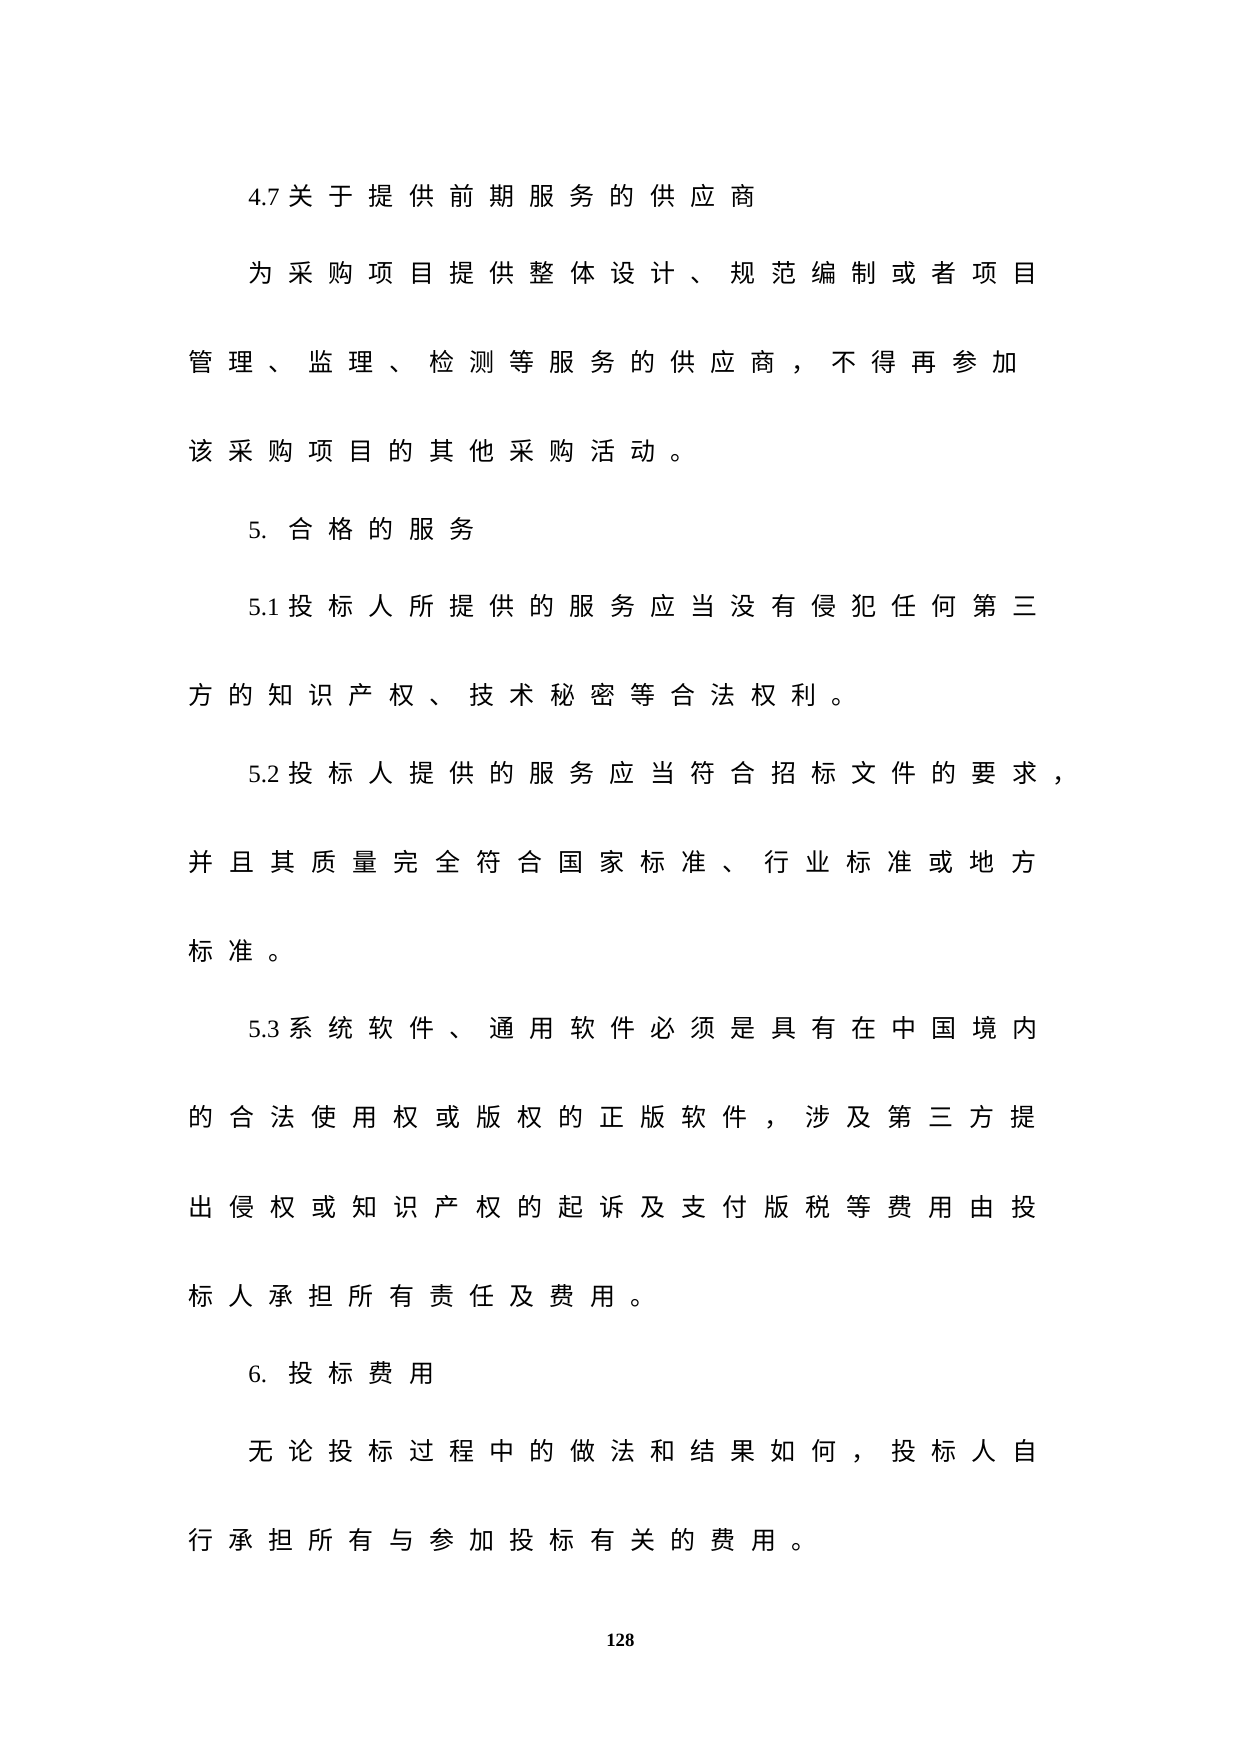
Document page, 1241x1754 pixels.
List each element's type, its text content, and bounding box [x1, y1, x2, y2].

text 4.7 关于提供前期服务的供应商 [188, 164, 1052, 224]
text 6. 投标费用 [188, 1342, 1052, 1401]
text 5.1 投标人所提供的服务应当没有侵犯任何第三方的知识产权、技术秘密等合法权利。 [188, 575, 1052, 723]
text 5. 合格的服务 [188, 498, 1052, 557]
text 5.2 投标人提供的服务应当符合招标文件的要求，并且其质量完全符合国家标准、行业标准或地方标准。 [188, 742, 1052, 979]
text 5.3 系统软件、通用软件必须是具有在中国境内的合法使用权或版权的正版软件，涉及第三方提出侵权或知识产权的起诉及支付版税等费用由投标人承担所有责任及费用。 [188, 997, 1052, 1324]
text 无论投标过程中的做法和结果如何，投标人自行承担所有与参加投标有关的费用。 [188, 1419, 1052, 1568]
text 为采购项目提供整体设计、规范编制或者项目管理、监理、检测等服务的供应商，不得再参加该采购项目的其他采购活动。 [188, 242, 1052, 479]
